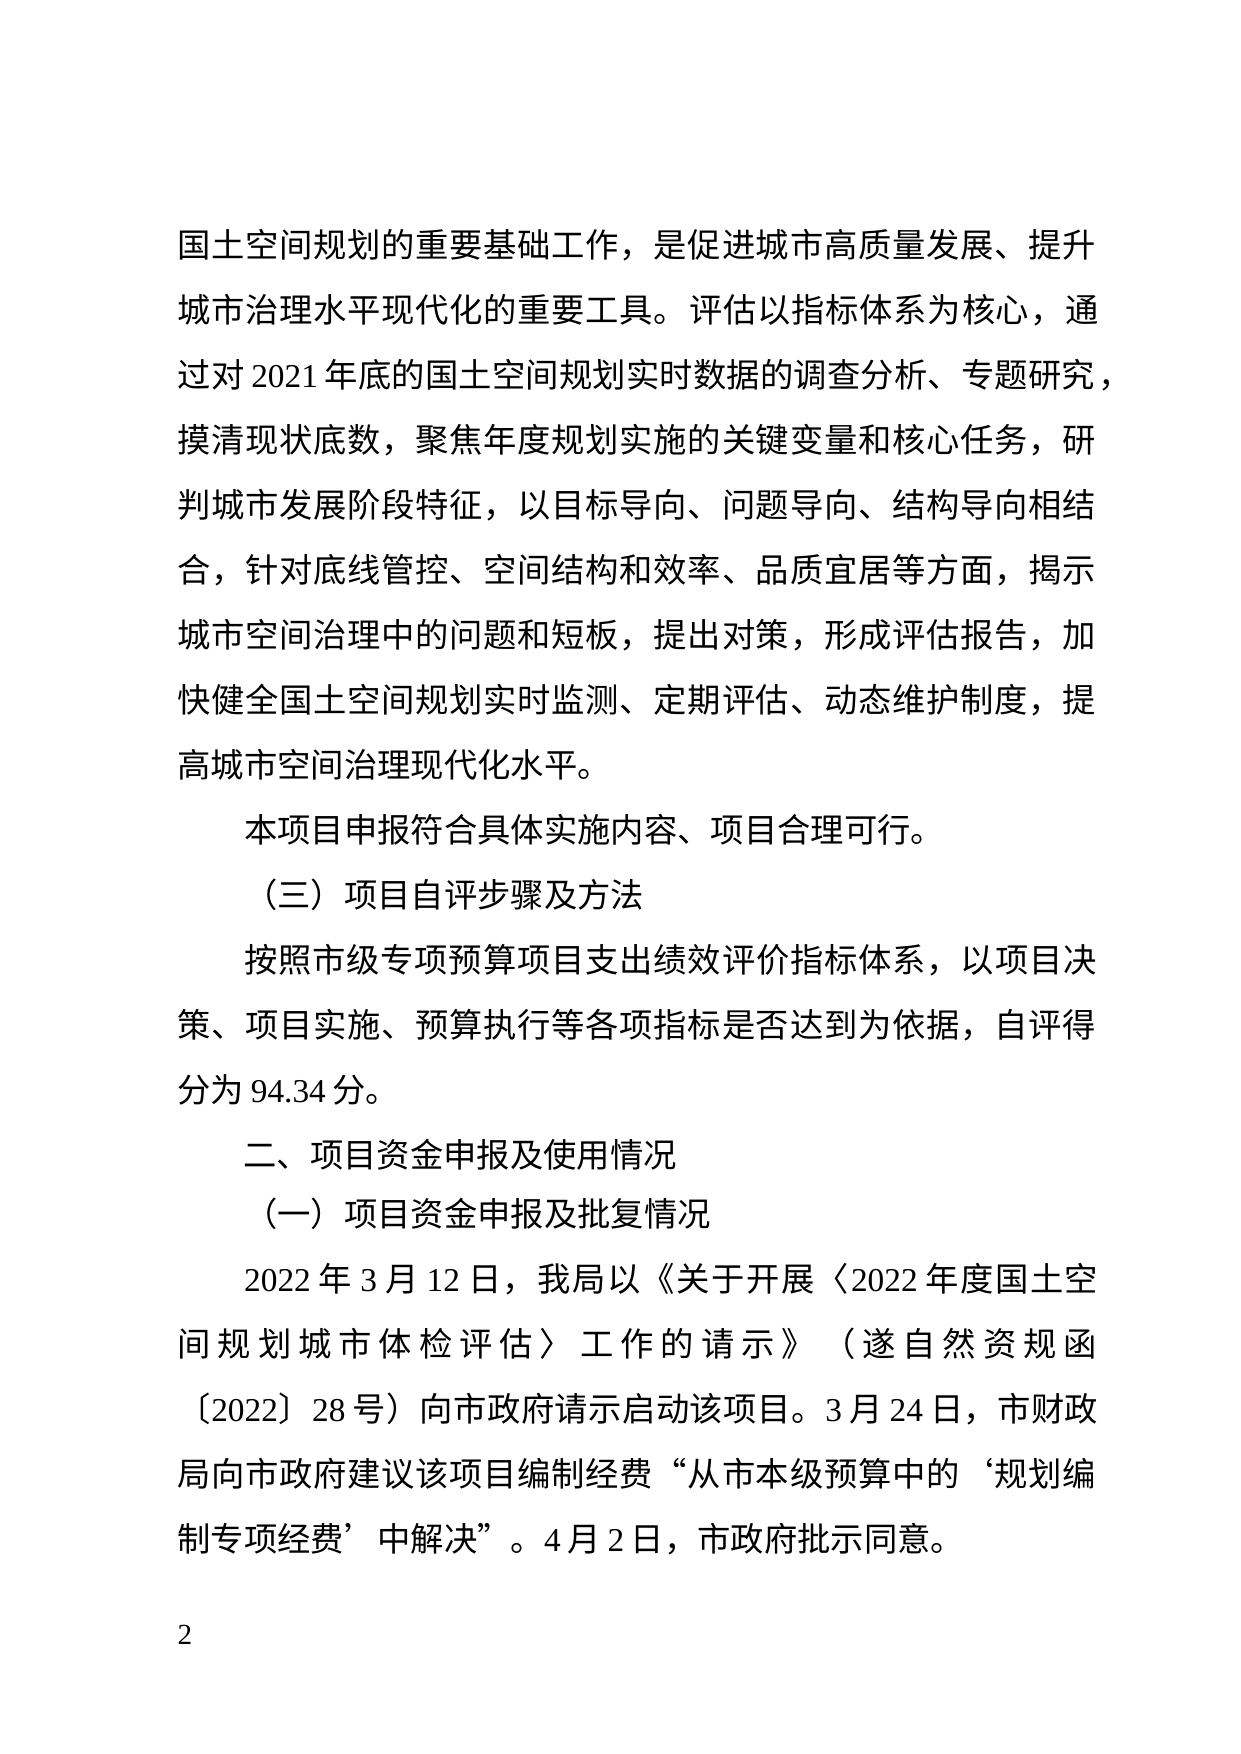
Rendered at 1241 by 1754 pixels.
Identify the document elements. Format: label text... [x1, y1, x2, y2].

text 按照市级专项预算项目支出绩效评价指标体系，以项目决策、项目实施、预算执行等各项指标是否达到为依据，自评得分为94.34分。 [177, 926, 1098, 1121]
text （一）项目资金申报及批复情况 [177, 1179, 1098, 1244]
text （三）项目自评步骤及方法 [177, 861, 1098, 926]
text 本项目申报符合具体实施内容、项目合理可行。 [177, 796, 1098, 861]
text 2022年3月12日，我局以《关于开展〈2022年度国土空间规划城市体检评估〉工作的请示》（遂自然资规函〔2022〕28号）向市政府请示启动该项目。3月24日，市财政局向市政府建议该项目编制经费“从市本级预算中的‘规划编制专项经费’中解决”。4月2日，市政府批示同意。 [177, 1244, 1098, 1569]
text 二、项目资金申报及使用情况 [243, 1121, 1098, 1179]
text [177, 211, 1098, 796]
